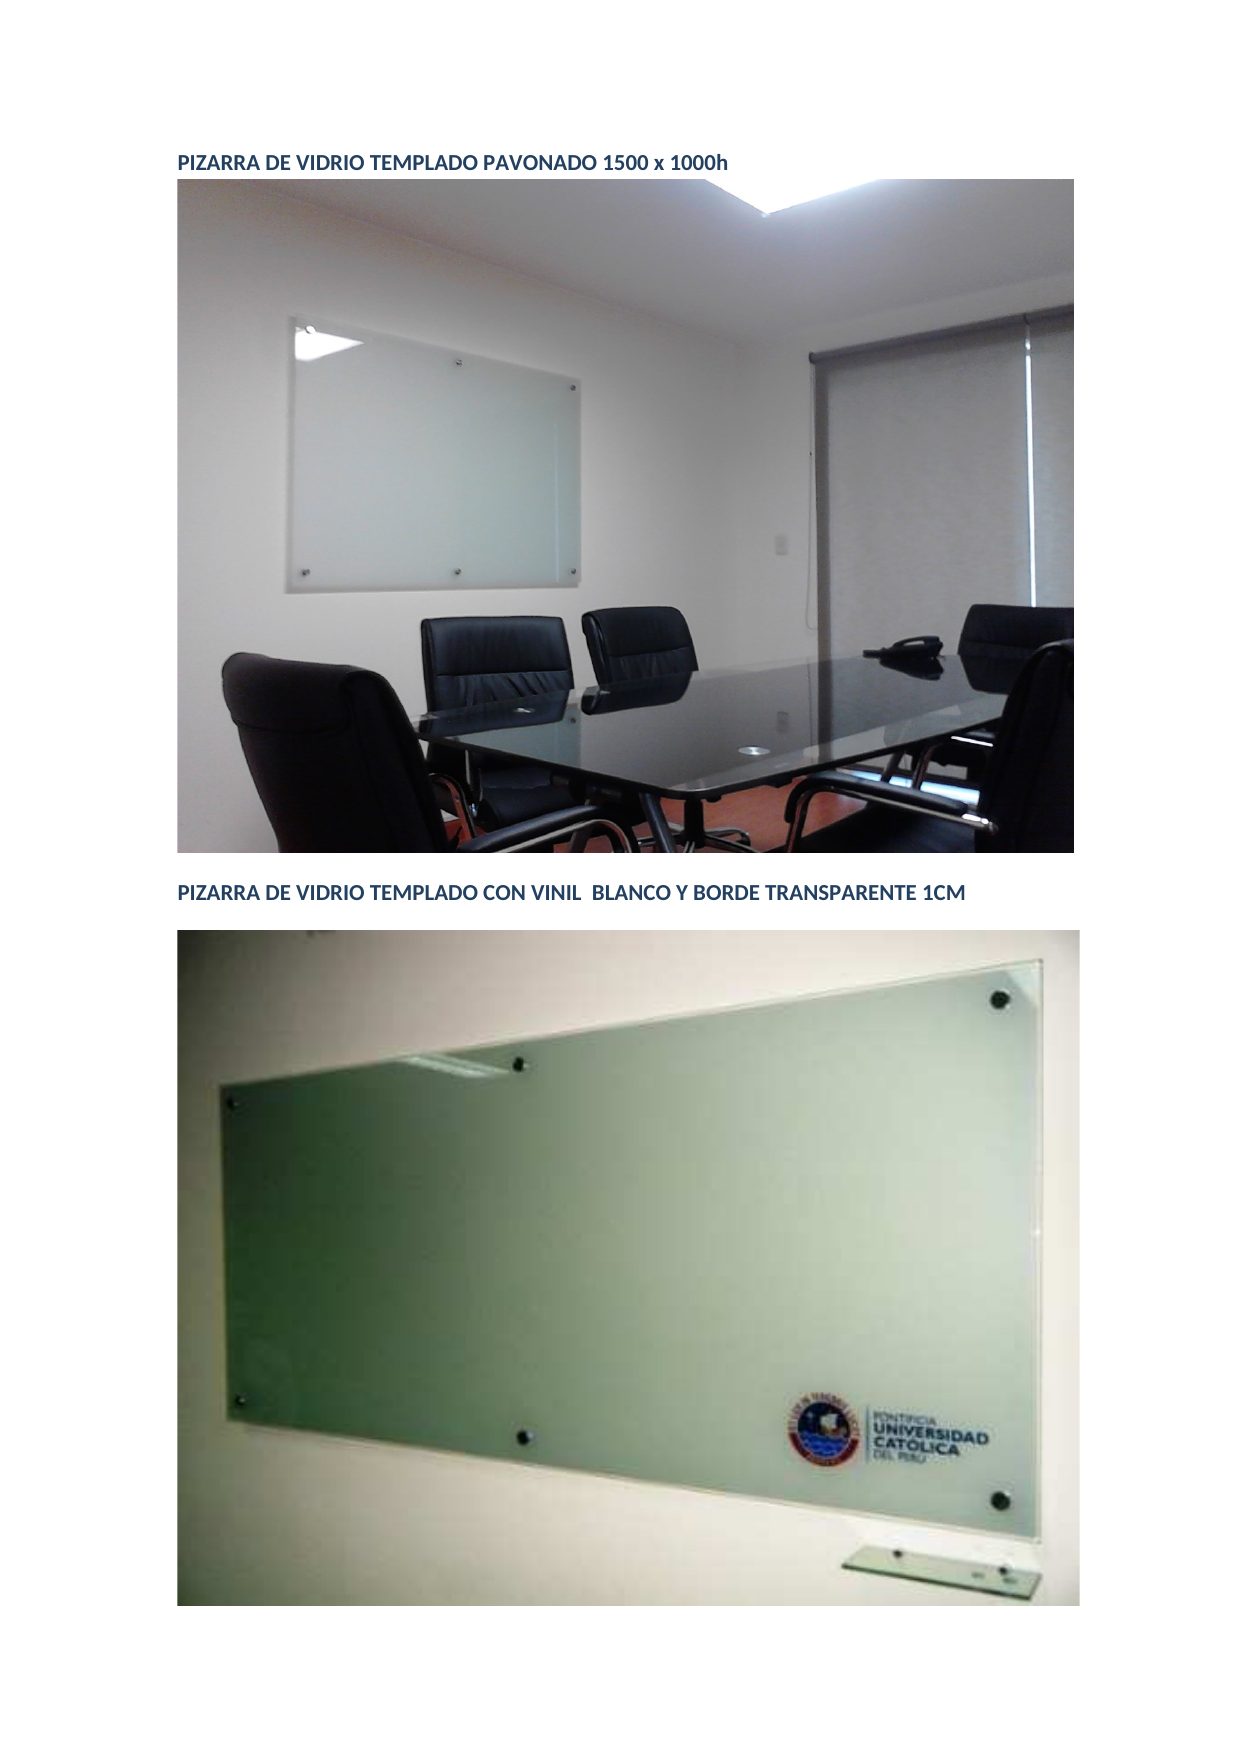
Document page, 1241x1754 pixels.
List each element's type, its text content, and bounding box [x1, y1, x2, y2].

picture [177, 930, 1080, 1606]
picture [177, 179, 1074, 853]
text PIZARRA DE VIDRIO TEMPLADO CON VINIL BLANCO Y BORDE TRANSPARENTE 1CM [177, 878, 1063, 906]
text PIZARRA DE VIDRIO TEMPLADO PAVONADO 1500 x 1000h [177, 148, 1063, 179]
